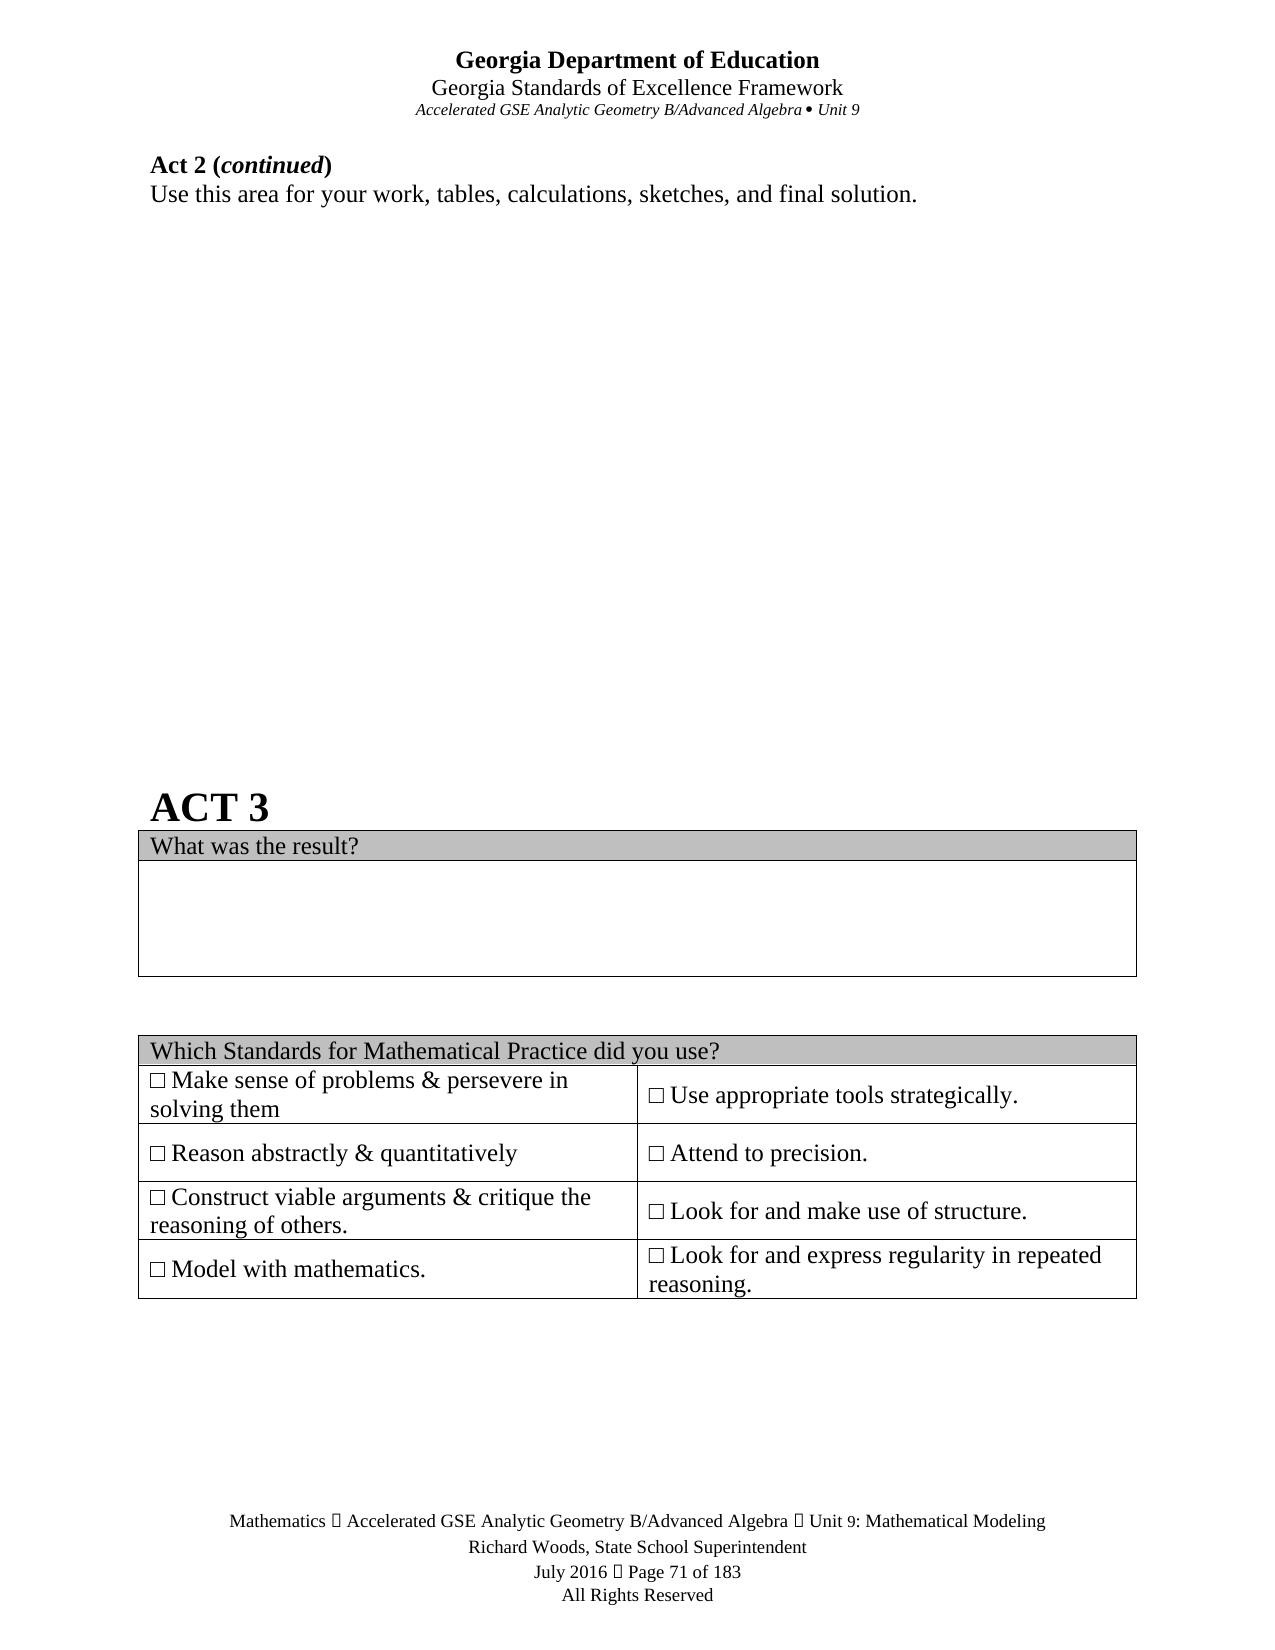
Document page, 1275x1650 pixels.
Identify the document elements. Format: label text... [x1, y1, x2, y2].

table_cell □ Construct viable arguments & critique the reasoning of others. [139, 1182, 637, 1239]
table_cell □ Attend to precision. [638, 1124, 1136, 1181]
table_cell □ Model with mathematics. [139, 1240, 637, 1298]
table_cell □ Reason abstractly & quantitatively [139, 1124, 637, 1181]
table_header Which Standards for Mathematical Practice did you use? [139, 1036, 1136, 1064]
table_cell [139, 861, 1136, 976]
text Use this area for your work, tables, calculations, sketches, and final solution. [150, 179, 1125, 207]
text Act 2 (continued) [150, 150, 1125, 179]
table_cell □ Use appropriate tools strategically. [638, 1066, 1136, 1123]
table_cell □ Make sense of problems & persevere in solving them [139, 1066, 637, 1123]
table_header What was the result? [139, 831, 1136, 860]
table_cell □ Look for and make use of structure. [638, 1182, 1136, 1239]
text ACT 3 [150, 782, 1125, 830]
table_cell □ Look for and express regularity in repeated reasoning. [638, 1240, 1136, 1298]
